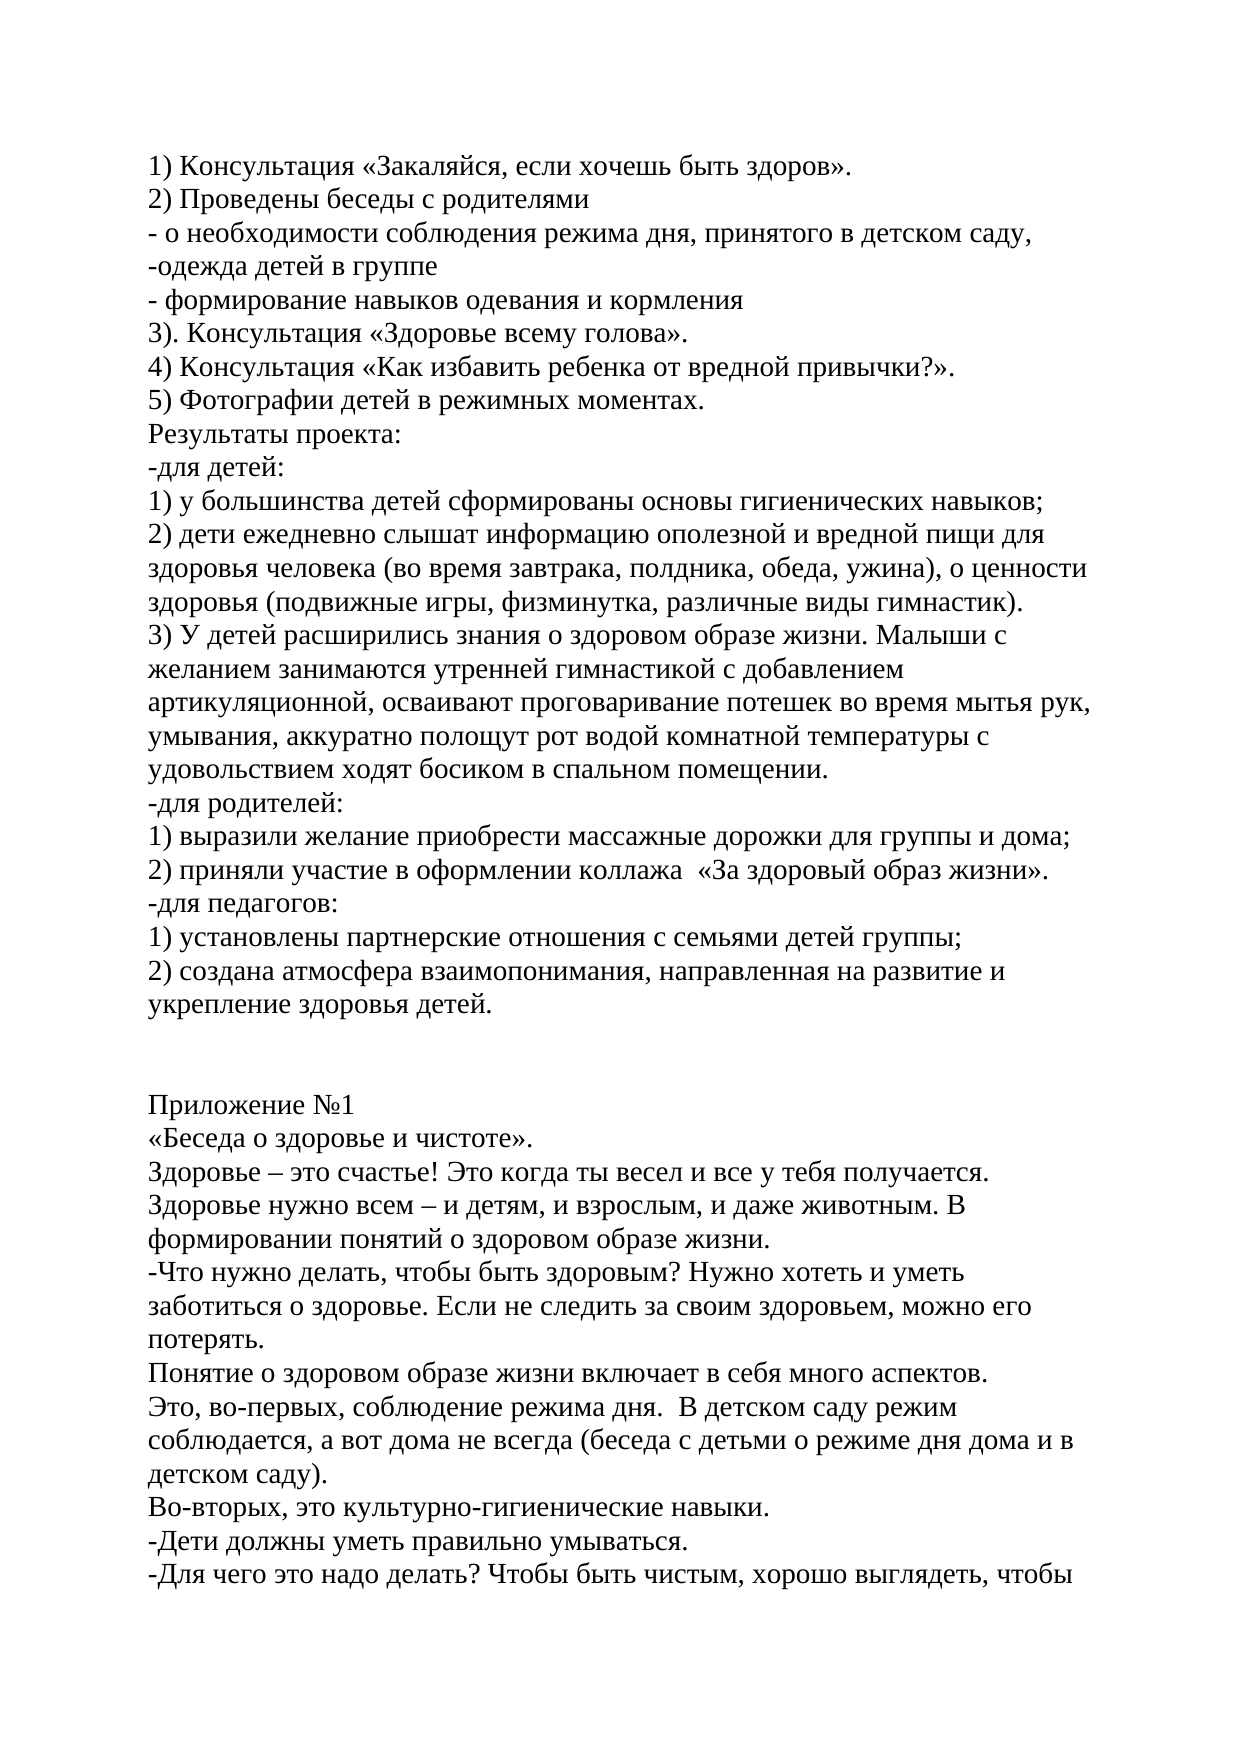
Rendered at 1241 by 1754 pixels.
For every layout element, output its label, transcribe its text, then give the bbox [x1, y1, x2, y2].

text Приложение №1 [148, 1087, 1092, 1120]
text 3) У детей расширились знания о здоровом образе жизни. Малыши с желанием занимаются утренней гимнастикой с добавлением артикуляционной, осваивают проговаривание потешек во время мытья рук, умывания, аккуратно полощут рот водой комнатной температуры с удовольствием ходят босиком в спальном помещении. [148, 617, 1092, 785]
text -для педагогов: [148, 886, 1092, 919]
text 2) Проведены беседы с родителями [148, 181, 1092, 215]
text -Что нужно делать, чтобы быть здоровым? Нужно хотеть и уметь заботиться о здоровье. Если не следить за своим здоровьем, можно его потерять. [148, 1254, 1092, 1355]
text 4) Консультация «Как избавить ребенка от вредной привычки?». [148, 349, 1092, 382]
text 5) Фотографии детей в режимных моментах. [148, 382, 1092, 416]
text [148, 1556, 1092, 1590]
text Понятие о здоровом образе жизни включает в себя много аспектов. [148, 1355, 1092, 1389]
text -одежда детей в группе [148, 248, 1092, 282]
text -для родителей: [148, 785, 1092, 818]
text Это, во-первых, соблюдение режима дня. В детском саду режим соблюдается, а вот дома не всегда (беседа с детьми о режиме дня дома и в детском саду). [148, 1389, 1092, 1489]
text 2) дети ежедневно слышат информацию ополезной и вредной пищи для здоровья человека (во время завтрака, полдника, обеда, ужина), о ценности здоровья (подвижные игры, физминутка, различные виды гимнастик). [148, 517, 1092, 617]
text -Дети должны уметь правильно умываться. [148, 1523, 1092, 1556]
text Результаты проекта: [148, 416, 1092, 449]
text - о необходимости соблюдения режима дня, принятого в детском саду, [148, 215, 1092, 248]
text 1) установлены партнерские отношения с семьями детей группы; [148, 919, 1092, 953]
text 1) Консультация «Закаляйся, если хочешь быть здоров». [148, 148, 1092, 181]
text 2) приняли участие в оформлении коллажа «За здоровый образ жизни». [148, 852, 1092, 886]
text 1) выразили желание приобрести массажные дорожки для группы и дома; [148, 818, 1092, 852]
text 3). Консультация «Здоровье всему голова». [148, 315, 1092, 349]
text 2) создана атмосфера взаимопонимания, направленная на развитие и укрепление здоровья детей. [148, 953, 1092, 1020]
text Здоровье – это счастье! Это когда ты весел и все у тебя получается. Здоровье нужно всем – и детям, и взрослым, и даже животным. В формировании понятий о здоровом образе жизни. [148, 1154, 1092, 1254]
text 1) у большинства детей сформированы основы гигиенических навыков; [148, 483, 1092, 517]
text - формирование навыков одевания и кормления [148, 282, 1092, 315]
text -для детей: [148, 449, 1092, 483]
text «Беседа о здоровье и чистоте». [148, 1120, 1092, 1154]
text Во-вторых, это культурно-гигиенические навыки. [148, 1489, 1092, 1523]
